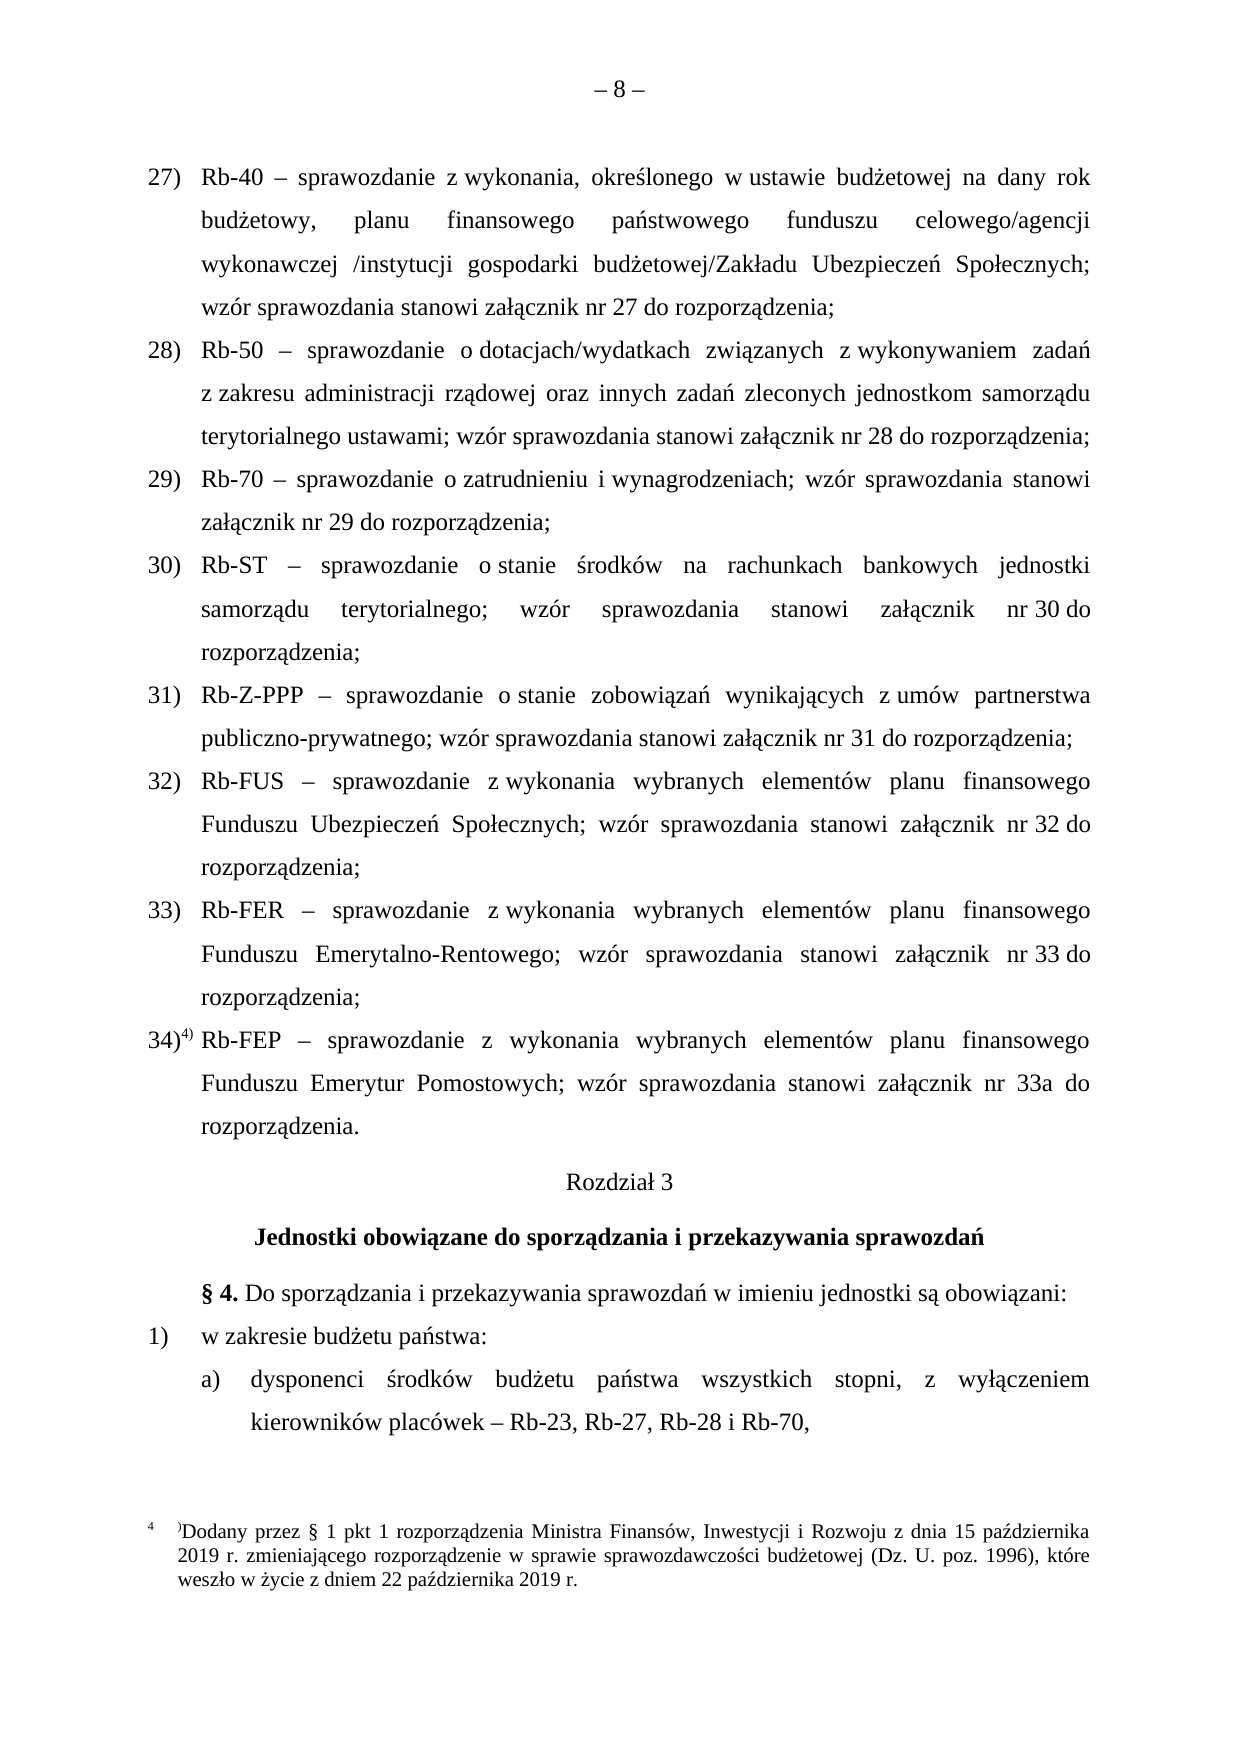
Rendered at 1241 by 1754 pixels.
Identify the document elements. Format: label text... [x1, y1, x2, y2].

text 29) Rb-70 – sprawozdanie o zatrudnieniu i wynagrodzeniach; wzór sprawozdania stanowi załącznik nr 29 do rozporządzenia; [148, 464, 1091, 536]
text 31) Rb-Z-PPP – sprawozdanie o stanie zobowiązań wynikających z umów partnerstwa publiczno-prywatnego; wzór sprawozdania stanowi załącznik nr 31 do rozporządzenia; [148, 680, 1091, 752]
text 1) w zakresie budżetu państwa: [148, 1321, 1091, 1350]
text 33) Rb-FER – sprawozdanie z wykonania wybranych elementów planu finansowego Funduszu Emerytalno-Rentowego; wzór sprawozdania stanowi załącznik nr 33 do rozporządzenia; [148, 896, 1091, 1011]
text 27) Rb-40 – sprawozdanie z wykonania, określonego w ustawie budżetowej na dany rok budżetowy, planu finansowego państwowego funduszu celowego/agencji wykonawczej /instytucji gospodarki budżetowej/Zakładu Ubezpieczeń Społecznych; wzór sprawozdania stanowi załącznik nr 27 do rozporządzenia; [148, 162, 1091, 321]
text Rozdział 3 [148, 1167, 1091, 1196]
text 30) Rb-ST – sprawozdanie o stanie środków na rachunkach bankowych jednostki samorządu terytorialnego; wzór sprawozdania stanowi załącznik nr 30 do rozporządzenia; [148, 551, 1091, 666]
text 28) Rb-50 – sprawozdanie o dotacjach/wydatkach związanych z wykonywaniem zadań z zakresu administracji rządowej oraz innych zadań zleconych jednostkom samorządu terytorialnego ustawami; wzór sprawozdania stanowi załącznik nr 28 do rozporządzenia; [148, 335, 1091, 450]
text a) dysponenci środków budżetu państwa wszystkich stopni, z wyłączeniem kierowników placówek – Rb-23, Rb-27, Rb-28 i Rb-70, [201, 1364, 1091, 1436]
text § 4. Do sporządzania i przekazywania sprawozdań w imieniu jednostki są obowiązani: [148, 1278, 1091, 1307]
text 34)) Rb-FEP – sprawozdanie z wykonania wybranych elementów planu finansowego Funduszu Emerytur Pomostowych; wzór sprawozdania stanowi załącznik nr 33a do rozporządzenia. [148, 1025, 1091, 1140]
text Jednostki obowiązane do sporządzania i przekazywania sprawozdań [148, 1222, 1091, 1251]
text 32) Rb-FUS – sprawozdanie z wykonania wybranych elementów planu finansowego Funduszu Ubezpieczeń Społecznych; wzór sprawozdania stanowi załącznik nr 32 do rozporządzenia; [148, 766, 1091, 881]
